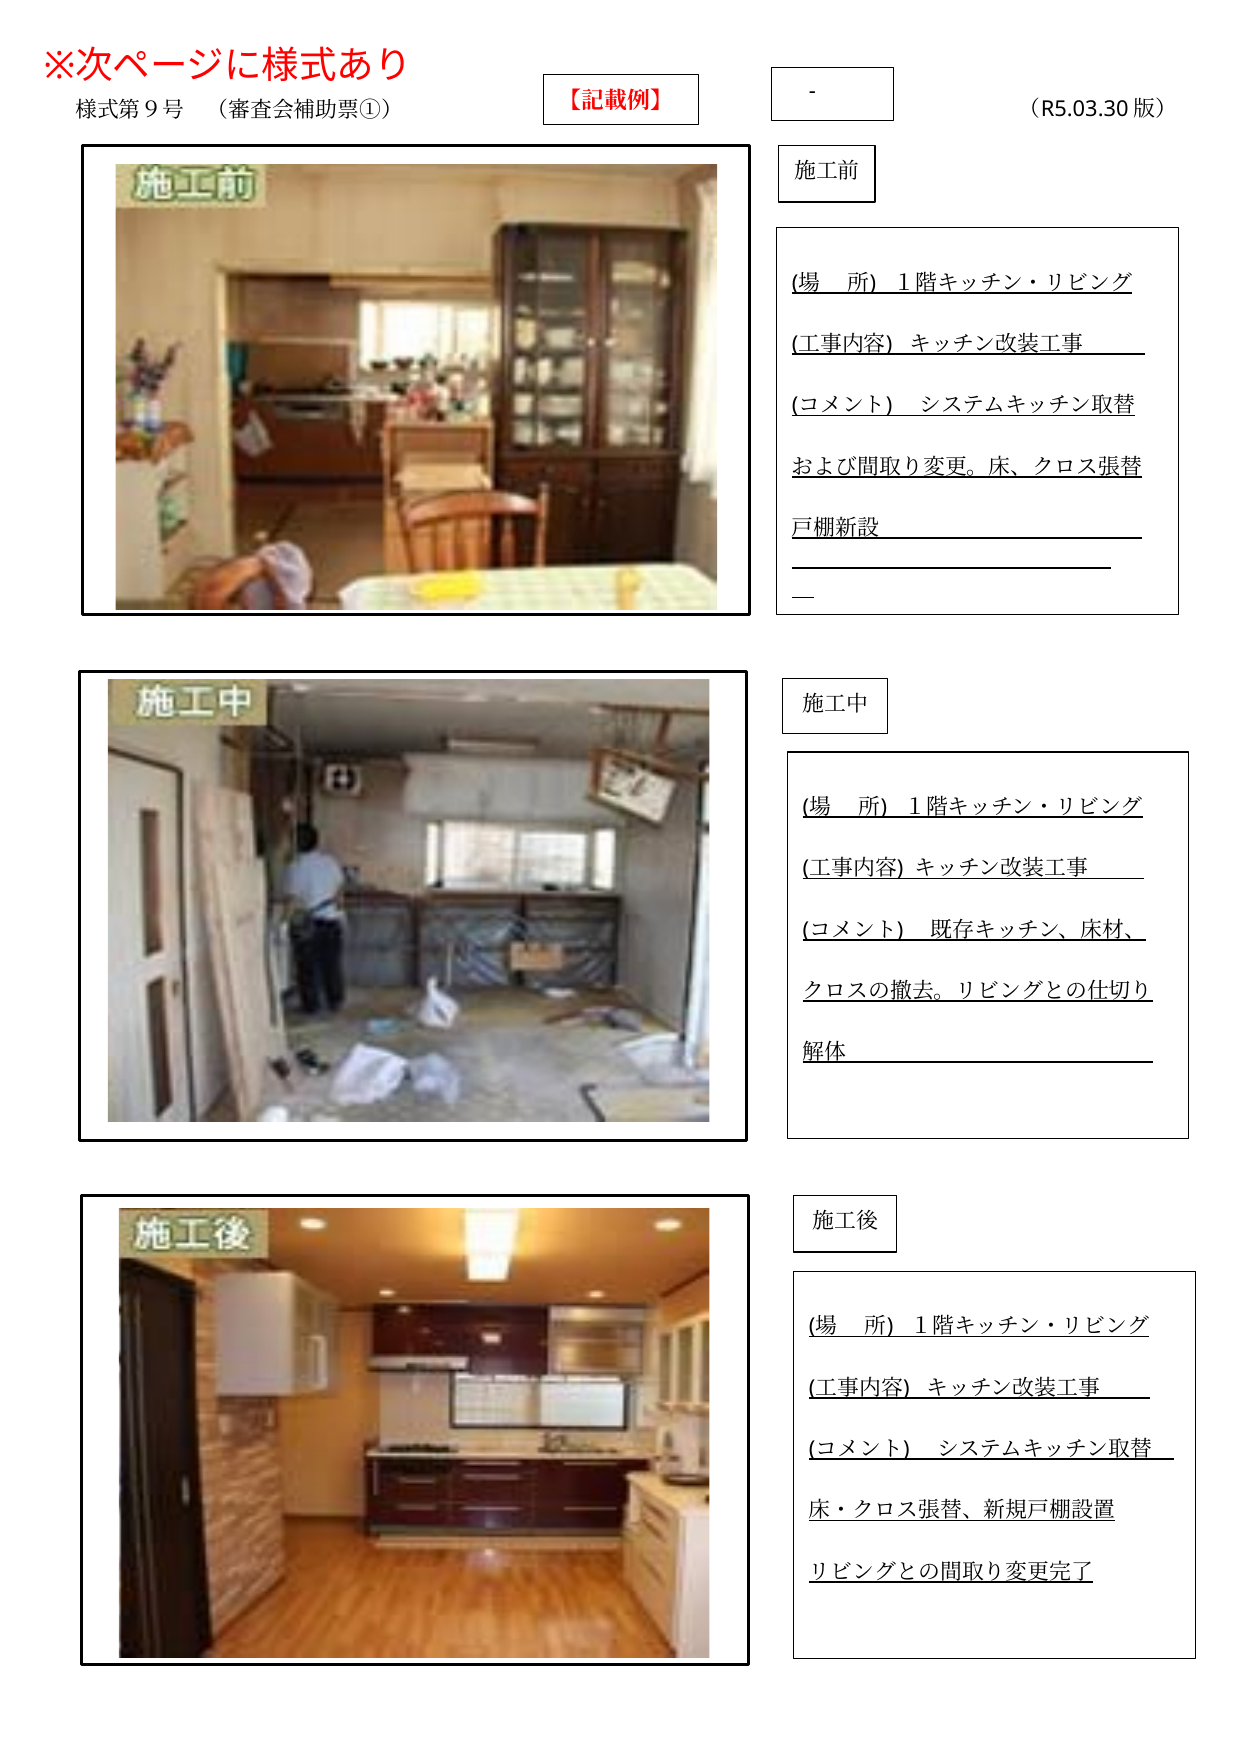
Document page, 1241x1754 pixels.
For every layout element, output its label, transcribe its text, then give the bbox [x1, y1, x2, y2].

picture [107, 679, 710, 1122]
text 様式第９号 （審査会補助票①） [75, 89, 1165, 127]
picture [115, 164, 718, 610]
picture [118, 1208, 710, 1658]
